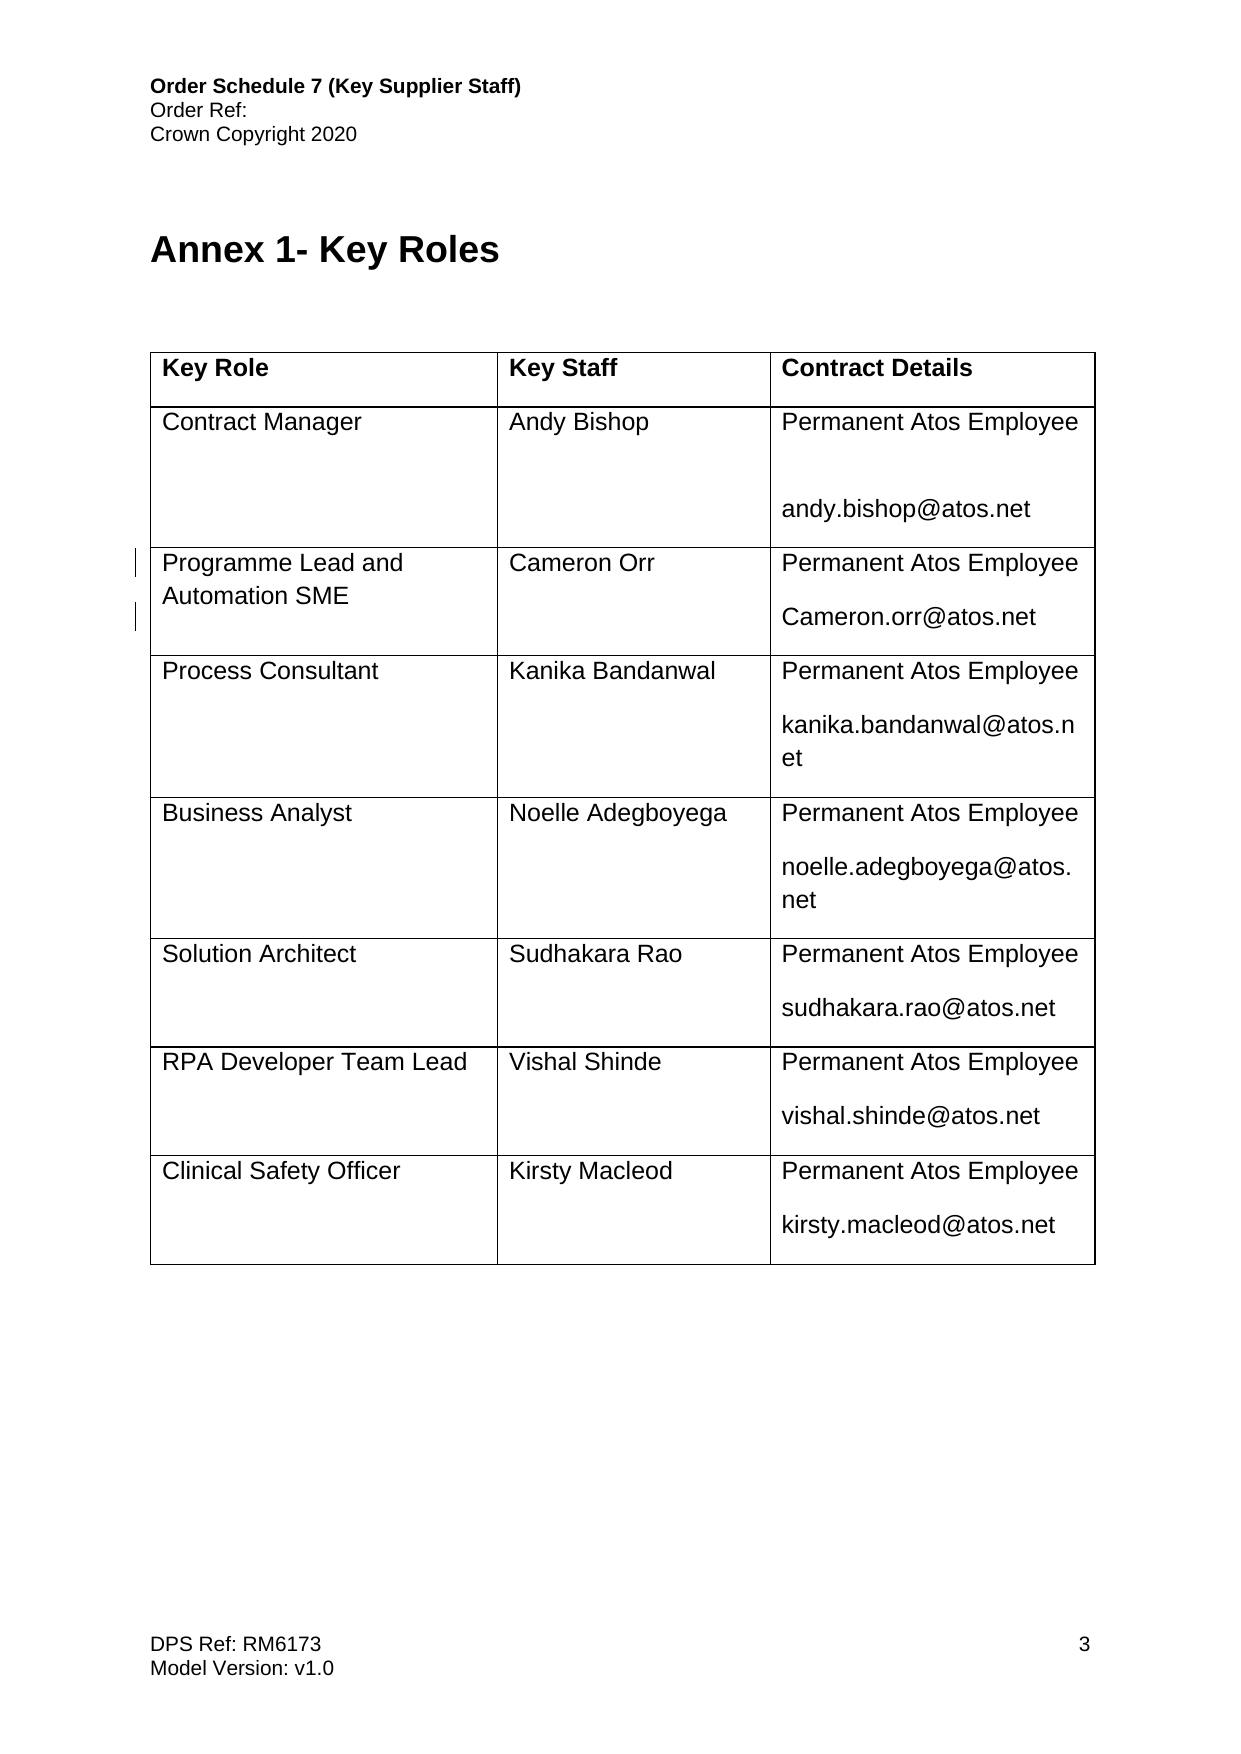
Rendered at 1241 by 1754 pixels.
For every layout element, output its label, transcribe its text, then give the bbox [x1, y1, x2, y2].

table_cell Permanent Atos Employee sudhakara.rao@atos.net [771, 939, 1094, 1046]
table_cell Permanent Atos Employee Cameron.orr@atos.net [771, 548, 1094, 655]
table_cell Contract Manager [151, 408, 497, 547]
table_cell Permanent Atos Employee vishal.shinde@atos.net [771, 1048, 1094, 1155]
table_cell Programme Lead and Automation SME [151, 548, 497, 655]
table_cell Kirsty Macleod [498, 1156, 770, 1263]
table_cell Sudhakara Rao [498, 939, 770, 1046]
table_cell Clinical Safety Officer [151, 1156, 497, 1263]
table_cell Solution Architect [151, 939, 497, 1046]
table_cell Business Analyst [151, 798, 497, 938]
table_cell Process Consultant [151, 656, 497, 797]
table_cell RPA Developer Team Lead [151, 1048, 497, 1155]
table_cell Permanent Atos Employee noelle.adegboyega@atos.net [771, 798, 1094, 938]
table_cell Permanent Atos Employee kirsty.macleod@atos.net [771, 1156, 1094, 1263]
table_header Key Staff [498, 353, 770, 406]
table_cell Permanent Atos Employee andy.bishop@atos.net [771, 408, 1094, 547]
table_cell Vishal Shinde [498, 1048, 770, 1155]
table_cell Permanent Atos Employee kanika.bandanwal@atos.net [771, 656, 1094, 797]
table_cell Noelle Adegboyega [498, 798, 770, 938]
table_header Contract Details [771, 353, 1094, 406]
table_cell Cameron Orr [498, 548, 770, 655]
table_header Key Role [151, 353, 497, 406]
text Annex 1- Key Roles [150, 228, 1090, 271]
table_cell Kanika Bandanwal [498, 656, 770, 797]
table_cell Andy Bishop [498, 408, 770, 547]
